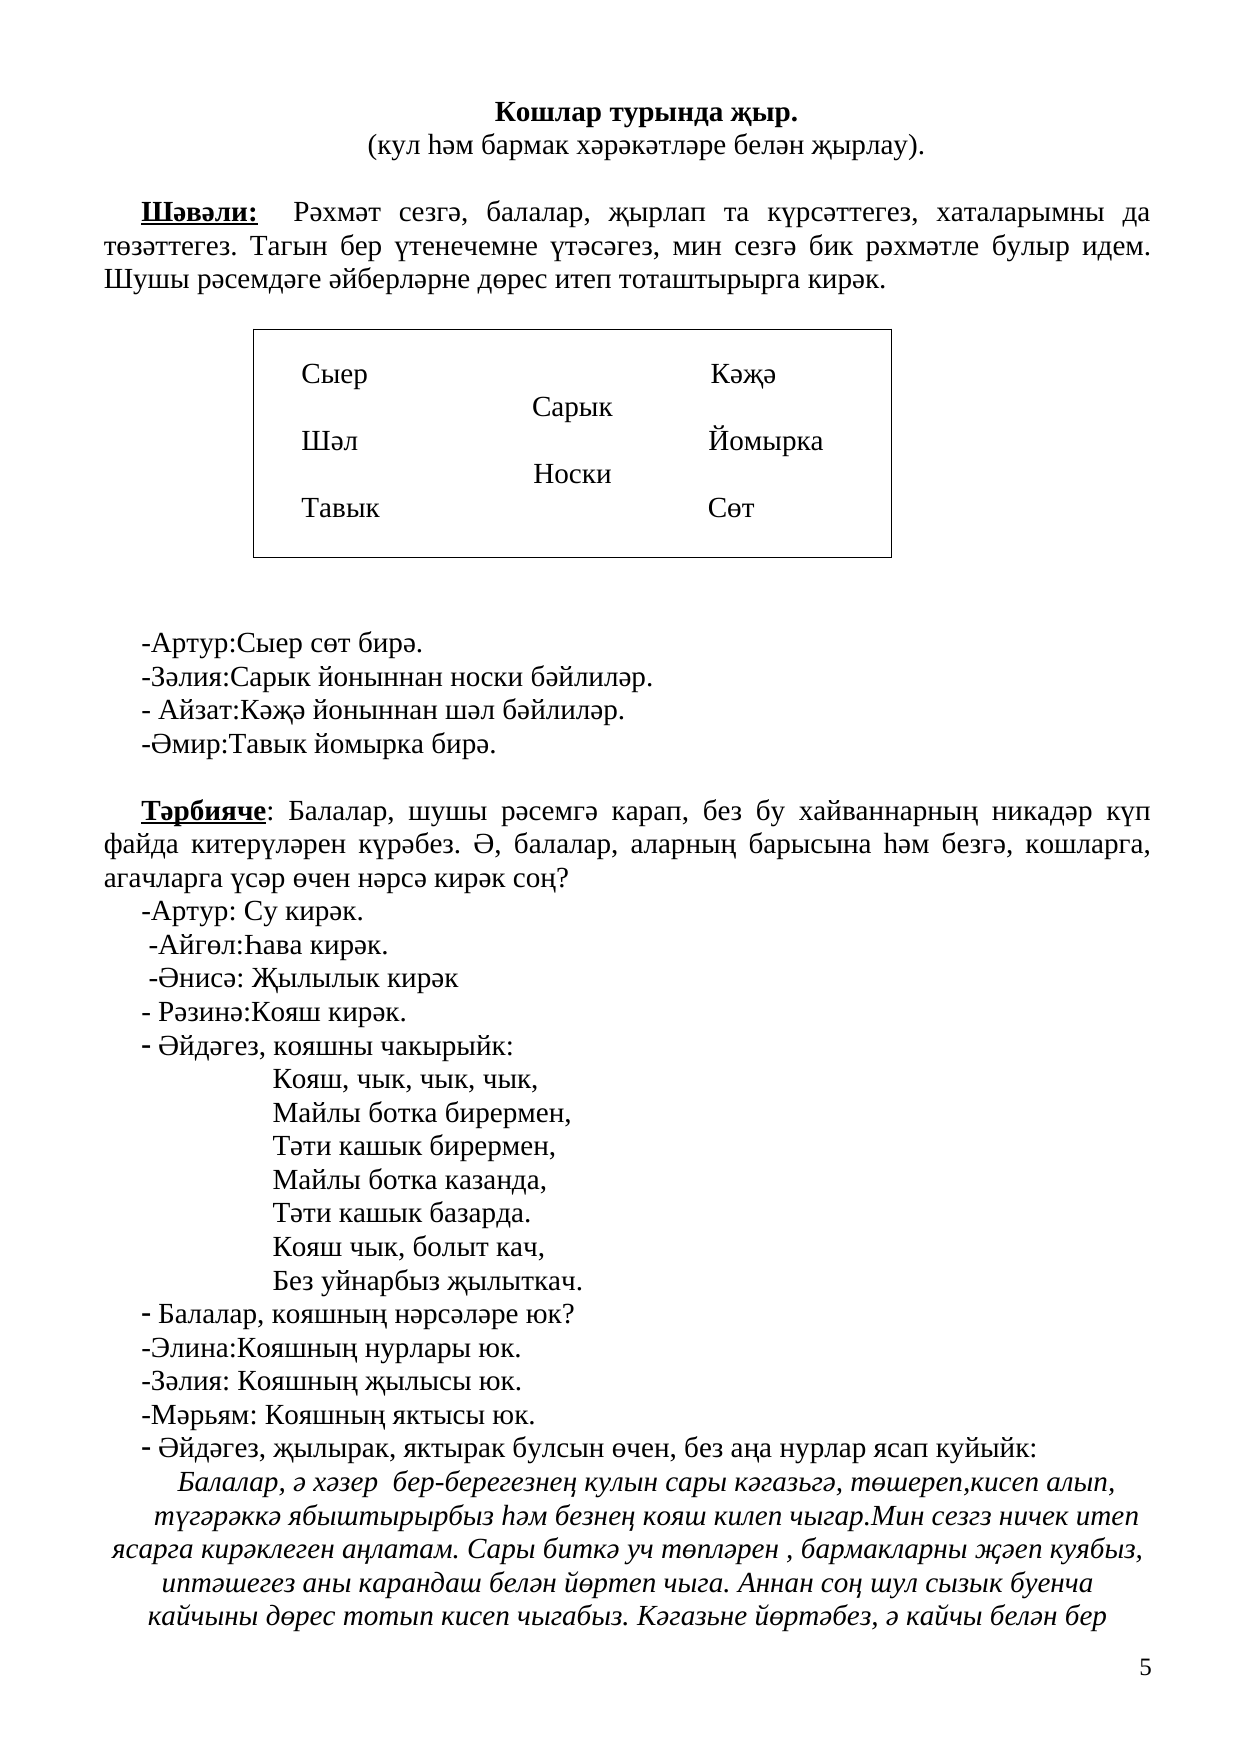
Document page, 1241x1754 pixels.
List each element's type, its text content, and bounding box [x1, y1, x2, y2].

text Тәрбияче: Балалар, шушы рәсемгә карап, без бу хайваннарның никадәр күп файда китерүләрен күрәбез. Ә, балалар, аларның барысына һәм безгә, кошларга, агачларга үсәр өчен нәрсә кирәк соң? [103, 793, 1152, 893]
text Шәвәли: Рәхмәт сезгә, балалар, җырлап та күрсәттегез, хаталарымны да төзәттегез. Тагын бер үтенечемне үтәсәгез, мин сезгә бик рәхмәтле булыр идем. Шушы рәсемдәге әйберләрне дөрес итеп тоташтырырга кирәк. [103, 194, 1152, 295]
text Балалар, ә хәзер бер-берегезнең кулын сары кәгазьгә, төшереп,кисеп алып, [103, 1464, 1152, 1498]
text -Артур: Су кирәк. [103, 893, 1152, 927]
text -Артур:Сыер сөт бирә. [103, 625, 1152, 659]
text Кояш чык, болыт кач, [141, 1229, 1152, 1263]
text -Айгөл:Һава кирәк. [103, 927, 1152, 961]
text -Мәрьям: Кояшның яктысы юк. [103, 1397, 1152, 1430]
text Тәти кашык бирермен, [141, 1128, 1152, 1162]
text Тәти кашык базарда. [141, 1196, 1152, 1229]
text Майлы ботка казанда, [141, 1162, 1152, 1196]
text (кул һәм бармак хәрәкәтләре белән җырлау). [103, 127, 1152, 161]
text Әйдәгез, җылырак, яктырак булсын өчен, без аңа нурлар ясап куйыйк: [103, 1430, 1152, 1464]
text Әйдәгез, кояшны чакырыйк: [103, 1028, 1152, 1061]
text - Рәзинә:Кояш кирәк. [103, 994, 1152, 1028]
text Кошлар турында җыр. [103, 94, 1152, 127]
text Майлы ботка бирермен, [141, 1095, 1152, 1128]
table_header Сыер Кәҗә Сарык Шәл Йомырка Носки Тавык Сөт [254, 330, 891, 557]
text -Зәлия: Кояшның җылысы юк. [103, 1363, 1152, 1397]
text Балалар, кояшның нәрсәләре юк? [103, 1296, 1152, 1330]
text Без уйнарбыз җылыткач. [141, 1263, 1152, 1296]
text -Әнисә: Җылылык кирәк [103, 961, 1152, 994]
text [103, 1498, 1152, 1632]
text Кояш, чык, чык, чык, [141, 1061, 1152, 1095]
text -Әмир:Тавык йомырка бирә. [103, 726, 1152, 759]
text -Элина:Кояшның нурлары юк. [103, 1330, 1152, 1363]
text - Айзат:Кәҗә йоныннан шәл бәйлиләр. [103, 692, 1152, 726]
text -Зәлия:Сарык йоныннан носки бәйлиләр. [103, 659, 1152, 692]
